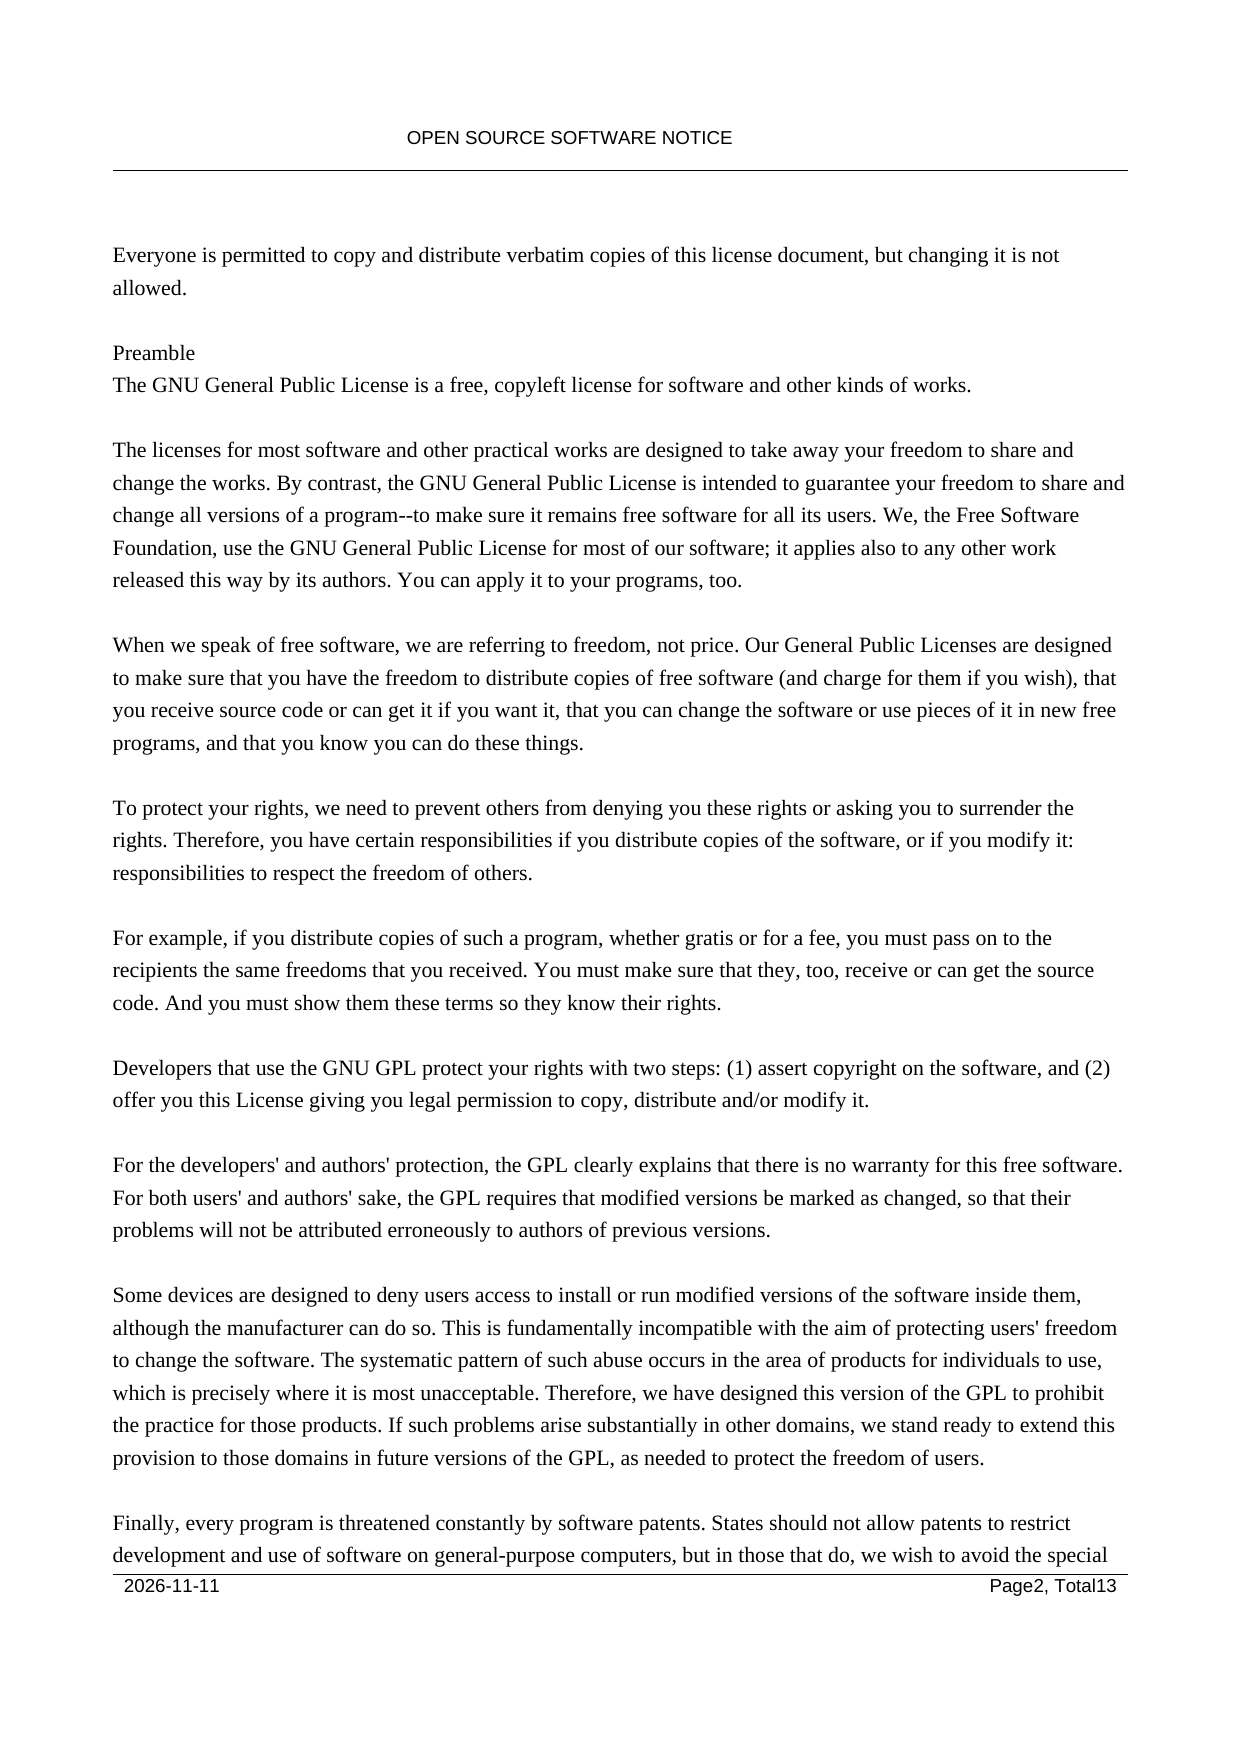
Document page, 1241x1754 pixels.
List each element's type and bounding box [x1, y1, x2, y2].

text [112, 206, 1128, 1571]
